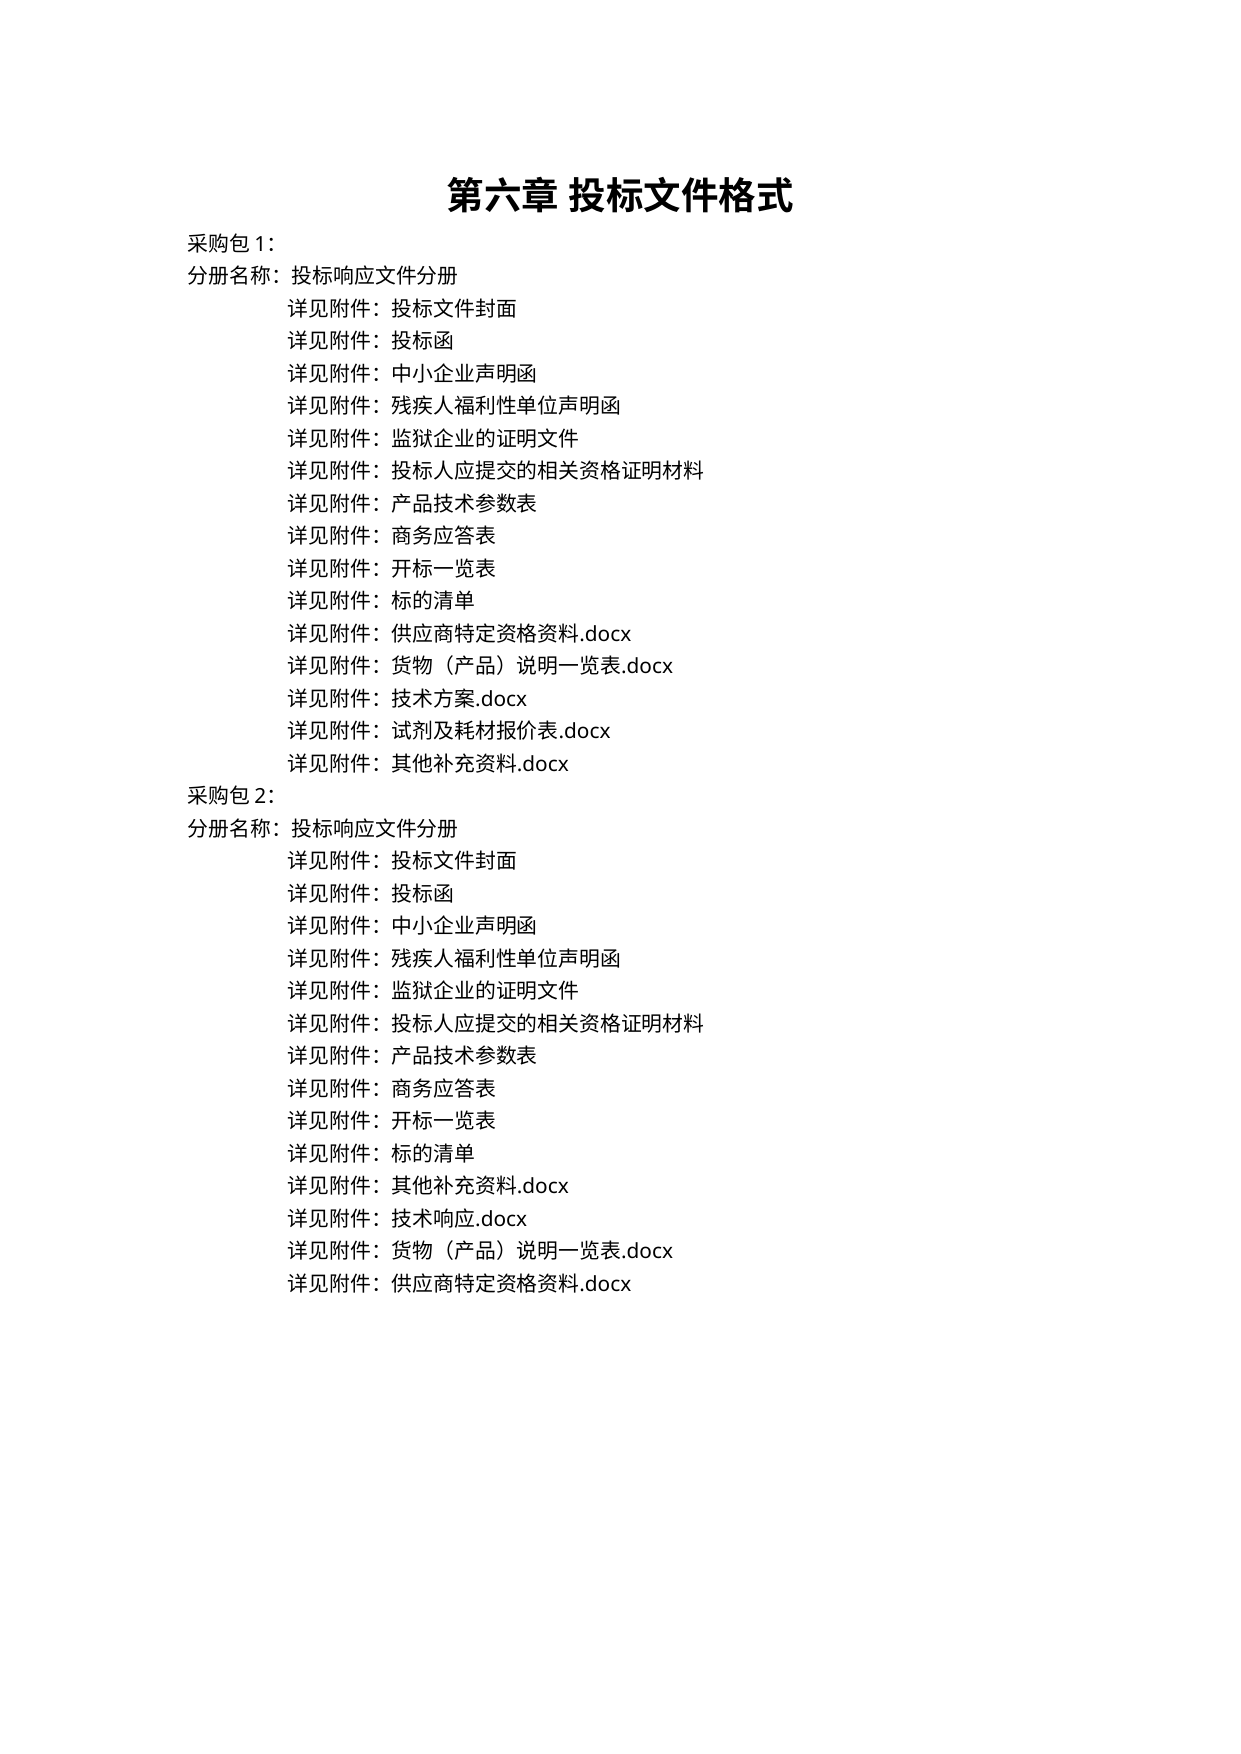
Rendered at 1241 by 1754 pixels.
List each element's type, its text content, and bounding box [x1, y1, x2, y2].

text 详见附件：残疾人福利性单位声明函 [187, 389, 1053, 422]
text 详见附件：产品技术参数表 [187, 1039, 1053, 1072]
text 第六章 投标文件格式 [187, 162, 1053, 227]
text 分册名称：投标响应文件分册 [187, 812, 1053, 844]
text 详见附件：试剂及耗材报价表.docx [187, 714, 1053, 747]
text 详见附件：监狱企业的证明文件 [187, 422, 1053, 454]
text 详见附件：监狱企业的证明文件 [187, 974, 1053, 1007]
text 详见附件：供应商特定资格资料.docx [187, 1267, 1053, 1299]
text 详见附件：残疾人福利性单位声明函 [187, 942, 1053, 974]
text 详见附件：商务应答表 [187, 519, 1053, 552]
text 详见附件：投标函 [187, 324, 1053, 357]
text 详见附件：投标人应提交的相关资格证明材料 [187, 454, 1053, 487]
text 详见附件：货物（产品）说明一览表.docx [187, 1234, 1053, 1267]
text 详见附件：开标一览表 [187, 1104, 1053, 1137]
text 详见附件：中小企业声明函 [187, 357, 1053, 389]
text 采购包2： [187, 779, 1053, 812]
text 详见附件：投标人应提交的相关资格证明材料 [187, 1007, 1053, 1039]
text 详见附件：开标一览表 [187, 552, 1053, 584]
text 详见附件：商务应答表 [187, 1072, 1053, 1104]
text 详见附件：投标文件封面 [187, 844, 1053, 877]
text 分册名称：投标响应文件分册 [187, 259, 1053, 292]
text 详见附件：中小企业声明函 [187, 909, 1053, 942]
text 详见附件：技术方案.docx [187, 682, 1053, 714]
text 详见附件：产品技术参数表 [187, 487, 1053, 519]
text 详见附件：投标函 [187, 877, 1053, 909]
text 详见附件：其他补充资料.docx [187, 1169, 1053, 1202]
text 详见附件：供应商特定资格资料.docx [187, 617, 1053, 649]
text 采购包1： [187, 227, 1053, 259]
text 详见附件：货物（产品）说明一览表.docx [187, 649, 1053, 682]
text 详见附件：投标文件封面 [187, 292, 1053, 324]
text 详见附件：技术响应.docx [187, 1202, 1053, 1234]
text 详见附件：标的清单 [187, 584, 1053, 617]
text 详见附件：其他补充资料.docx [187, 747, 1053, 779]
text 详见附件：标的清单 [187, 1137, 1053, 1169]
